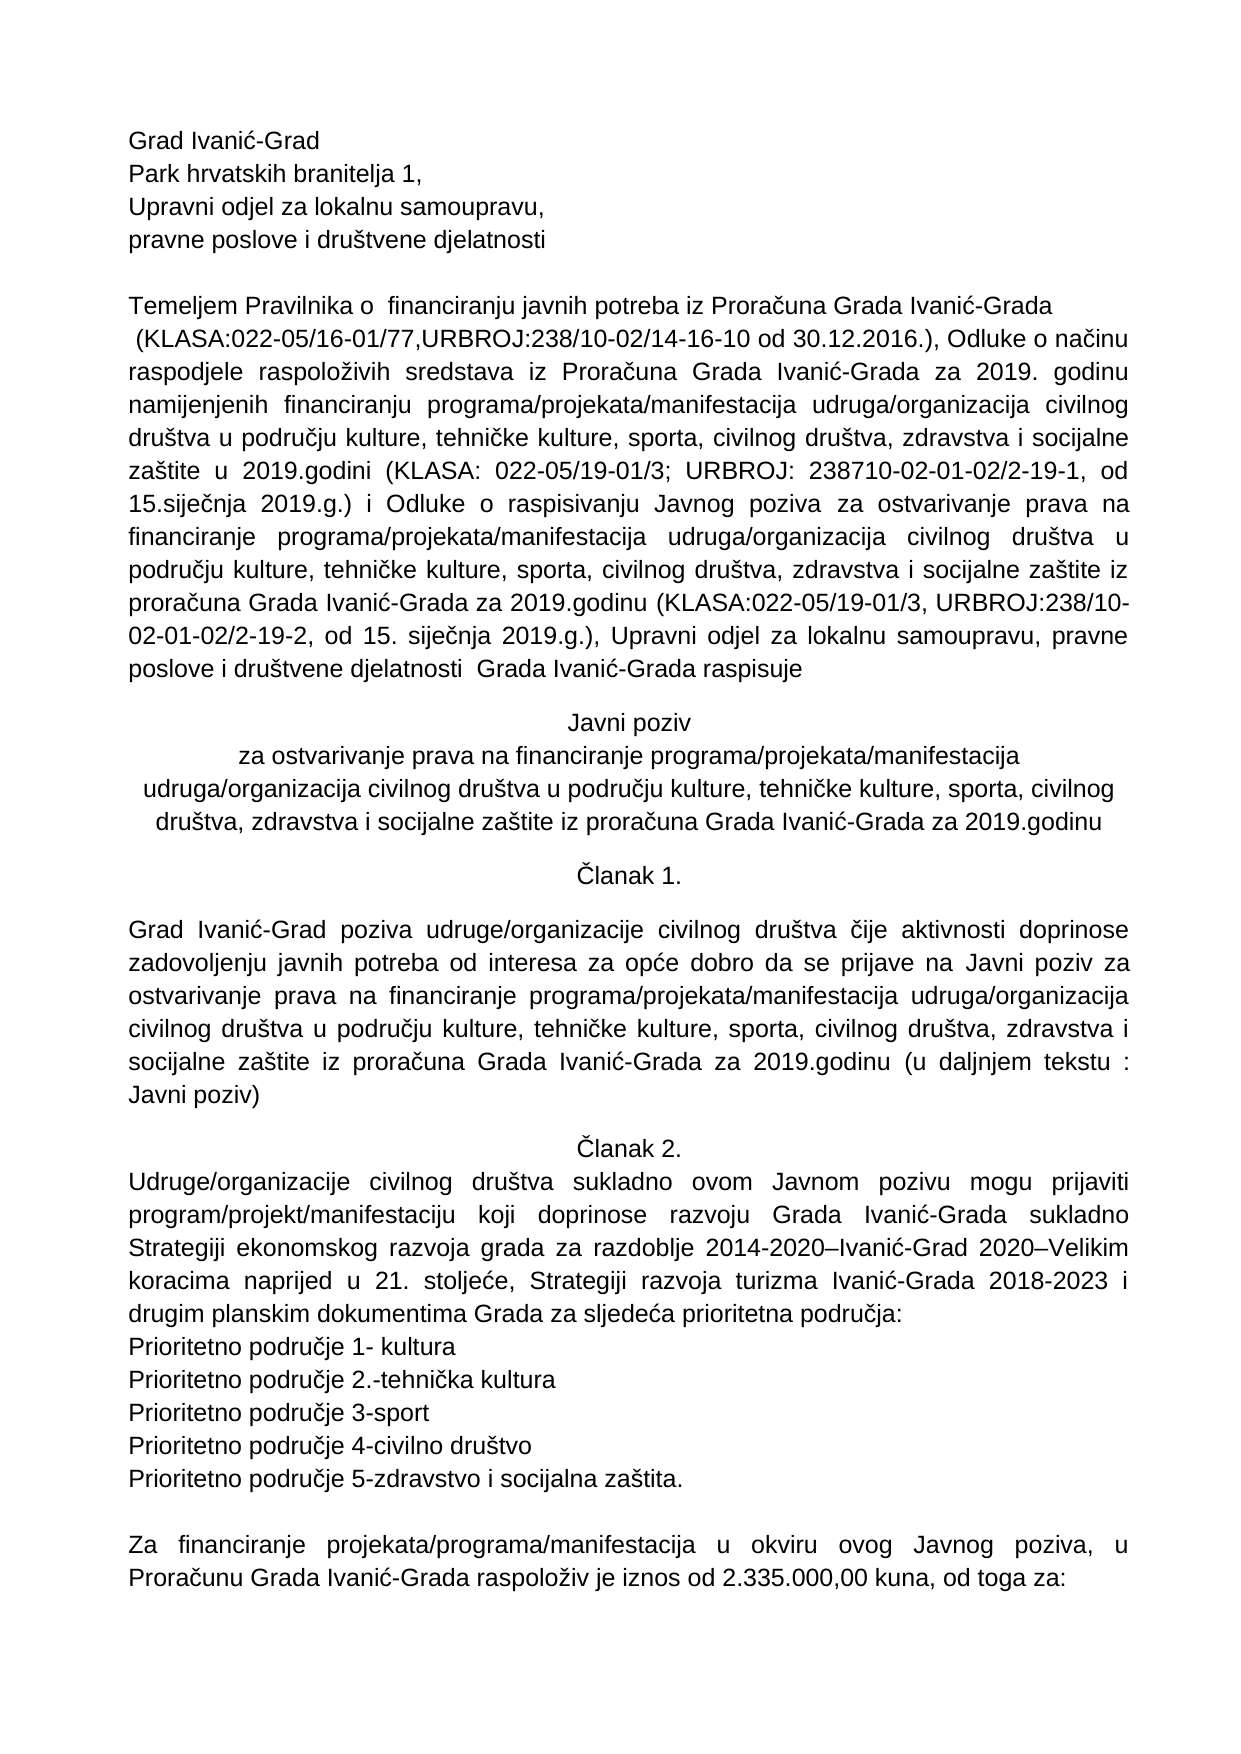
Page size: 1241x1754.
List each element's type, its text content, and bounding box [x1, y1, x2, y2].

text Za financiranje projekata/programa/manifestacija u okviru ovog Javnog poziva, u Proračunu Grada Ivanić-Grada raspoloživ je iznos od 2.335.000,00 kuna, od toga za: [128, 1530, 1130, 1592]
text Upravni odjel za lokalnu samoupravu, [128, 192, 1130, 221]
text Prioritetno područje 3-sport [128, 1398, 1130, 1427]
text Temeljem Pravilnika o financiranju javnih potreba iz Proračuna Grada Ivanić-Grada [128, 291, 1130, 320]
text Članak 1. [128, 861, 1130, 890]
text za ostvarivanje prava na financiranje programa/projekata/manifestacija udruga/organizacija civilnog društva u području kulture, tehničke kulture, sporta, civilnog društva, zdravstva i socijalne zaštite iz proračuna Grada Ivanić-Grada za 2019.godinu [128, 741, 1130, 836]
text Prioritetno područje 5-zdravstvo i socijalna zaštita. [128, 1464, 1130, 1493]
text Javni poziv [128, 708, 1130, 737]
text Prioritetno područje 4-civilno društvo [128, 1431, 1130, 1460]
text pravne poslove i društvene djelatnosti [128, 225, 1130, 254]
text Prioritetno područje 1- kultura [128, 1332, 1130, 1361]
text Udruge/organizacije civilnog društva sukladno ovom Javnom pozivu mogu prijaviti program/projekt/manifestaciju koji doprinose razvoju Grada Ivanić-Grada sukladno Strategiji ekonomskog razvoja grada za razdoblje 2014-2020–Ivanić-Grad 2020–Velikim koracima naprijed u 21. stoljeće, Strategiji razvoja turizma Ivanić-Grada 2018-2023 i drugim planskim dokumentima Grada za sljedeća prioritetna područja: [128, 1167, 1130, 1328]
text Prioritetno područje 2.-tehnička kultura [128, 1365, 1130, 1394]
text Grad Ivanić-Grad [128, 126, 1130, 154]
text (KLASA:022-05/16-01/77,URBROJ:238/10-02/14-16-10 od 30.12.2016.), Odluke o načinu raspodjele raspoloživih sredstava iz Proračuna Grada Ivanić-Grada za 2019. godinu namijenjenih financiranju programa/projekata/manifestacija udruga/organizacija civilnog društva u području kulture, tehničke kulture, sporta, civilnog društva, zdravstva i socijalne zaštite u 2019.godini (KLASA: 022-05/19-01/3; URBROJ: 238710-02-01-02/2-19-1, od 15.siječnja 2019.g.) i Odluke o raspisivanju Javnog poziva za ostvarivanje prava na financiranje programa/projekata/manifestacija udruga/organizacija civilnog društva u području kulture, tehničke kulture, sporta, civilnog društva, zdravstva i socijalne zaštite iz proračuna Grada Ivanić-Grada za 2019.godinu (KLASA:022-05/19-01/3, URBROJ:238/10-02-01-02/2-19-2, od 15. siječnja 2019.g.), Upravni odjel za lokalnu samoupravu, pravne poslove i društvene djelatnosti Grada Ivanić-Grada raspisuje [128, 324, 1130, 683]
text Grad Ivanić-Grad poziva udruge/organizacije civilnog društva čije aktivnosti doprinose zadovoljenju javnih potreba od interesa za opće dobro da se prijave na Javni poziv za ostvarivanje prava na financiranje programa/projekata/manifestacija udruga/organizacija civilnog društva u području kulture, tehničke kulture, sporta, civilnog društva, zdravstva i socijalne zaštite iz proračuna Grada Ivanić-Grada za 2019.godinu (u daljnjem tekstu : Javni poziv) [128, 915, 1130, 1109]
text Park hrvatskih branitelja 1, [128, 159, 1130, 188]
text Članak 2. [128, 1134, 1130, 1162]
